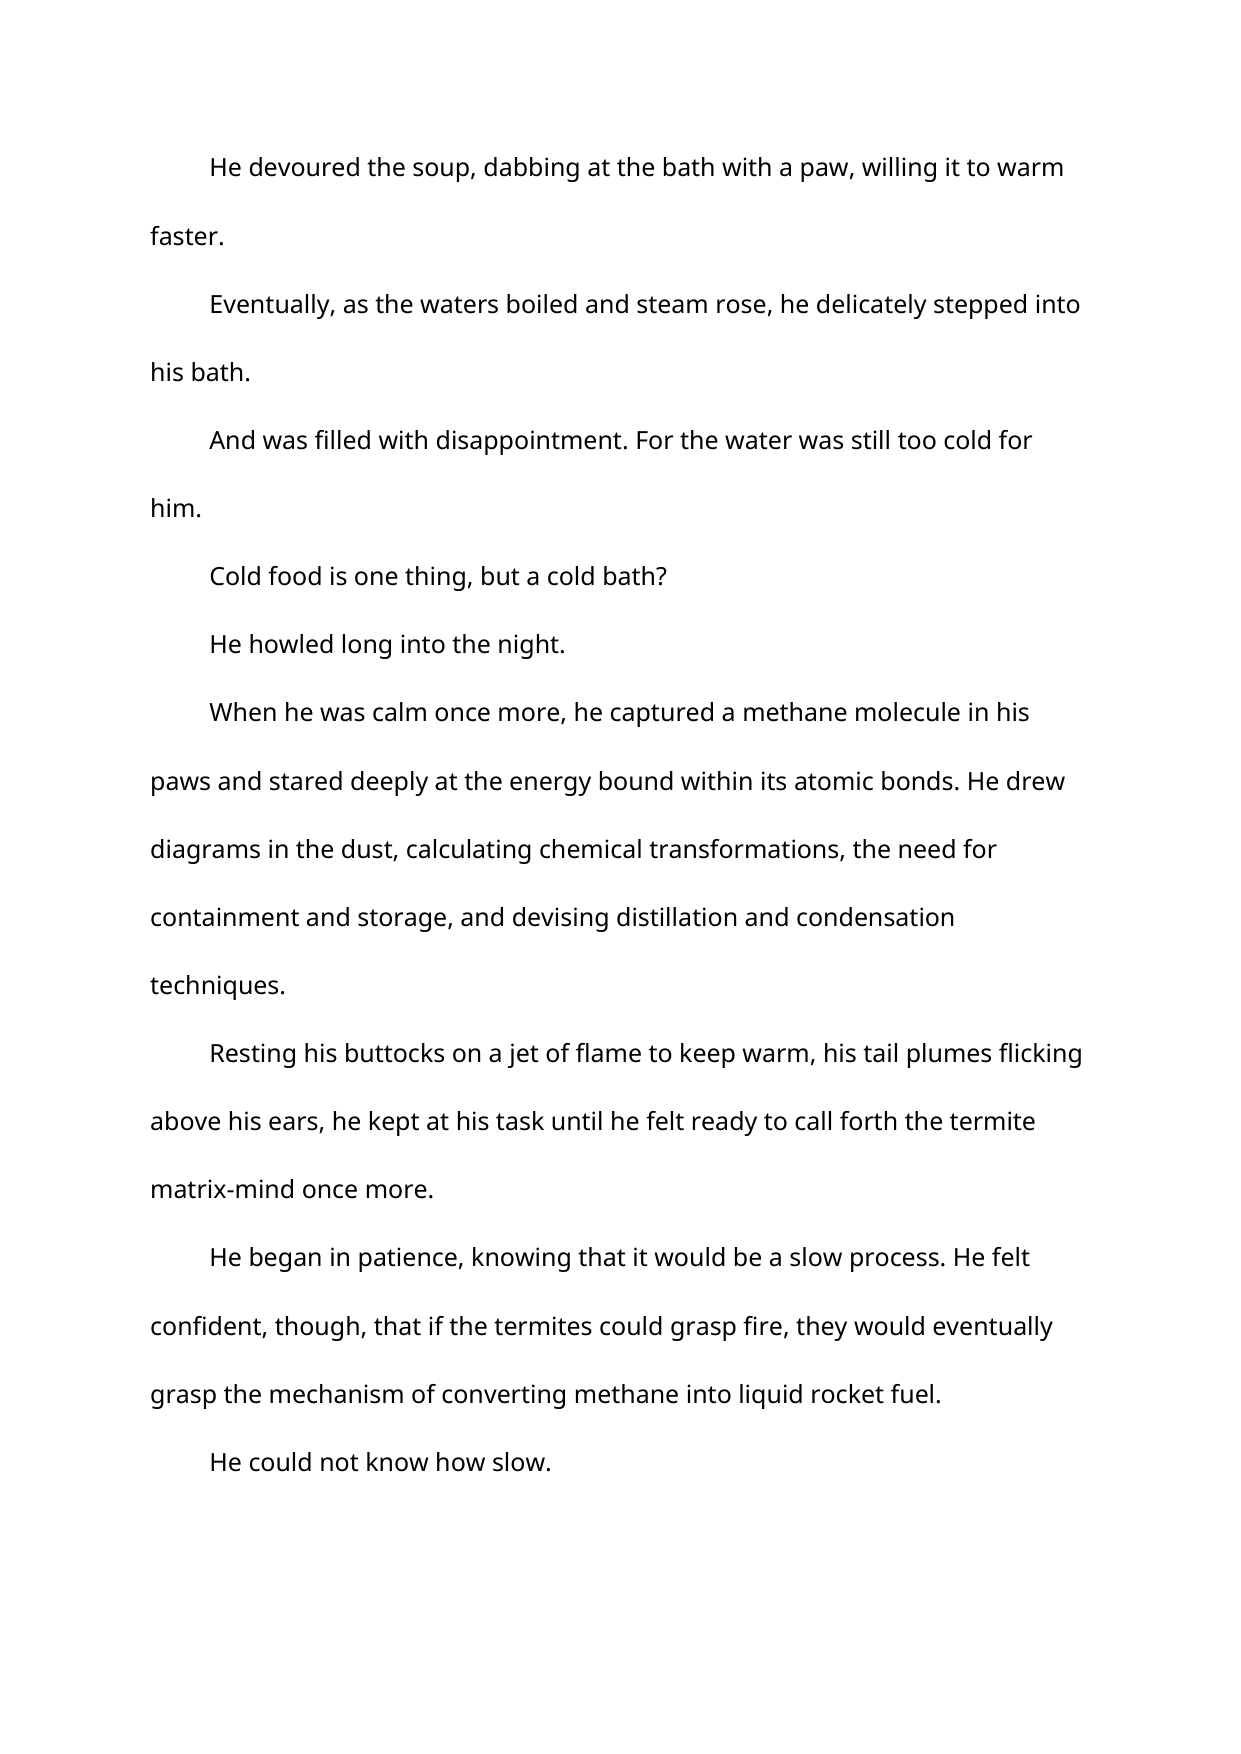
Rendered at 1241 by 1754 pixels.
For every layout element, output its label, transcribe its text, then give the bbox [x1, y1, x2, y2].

text Resting his buttocks on a jet of flame to keep warm, his tail plumes flicking above his ears, he kept at his task until he felt ready to call forth the termite matrix-mind once more. [150, 1036, 1090, 1206]
text He howled long into the night. [150, 627, 1090, 661]
text He began in patience, knowing that it would be a slow process. He felt confident, though, that if the termites could grasp fire, they would eventually grasp the mechanism of converting methane into liquid rocket fuel. [150, 1240, 1090, 1410]
text When he was calm once more, he captured a methane molecule in his paws and stared deeply at the energy bound within its atomic bonds. He drew diagrams in the dust, calculating chemical transformations, the need for containment and storage, and devising distillation and condensation techniques. [150, 695, 1090, 1002]
text Cold food is one thing, but a cold bath? [150, 559, 1090, 593]
text He devoured the soup, dabbing at the bath with a paw, willing it to warm faster. [150, 150, 1090, 252]
text Eventually, as the waters boiled and steam rose, he delicately stepped into his bath. [150, 286, 1090, 388]
text And was filled with disappointment. For the water was still too cold for him. [150, 422, 1090, 525]
text He could not know how slow. [150, 1444, 1090, 1478]
